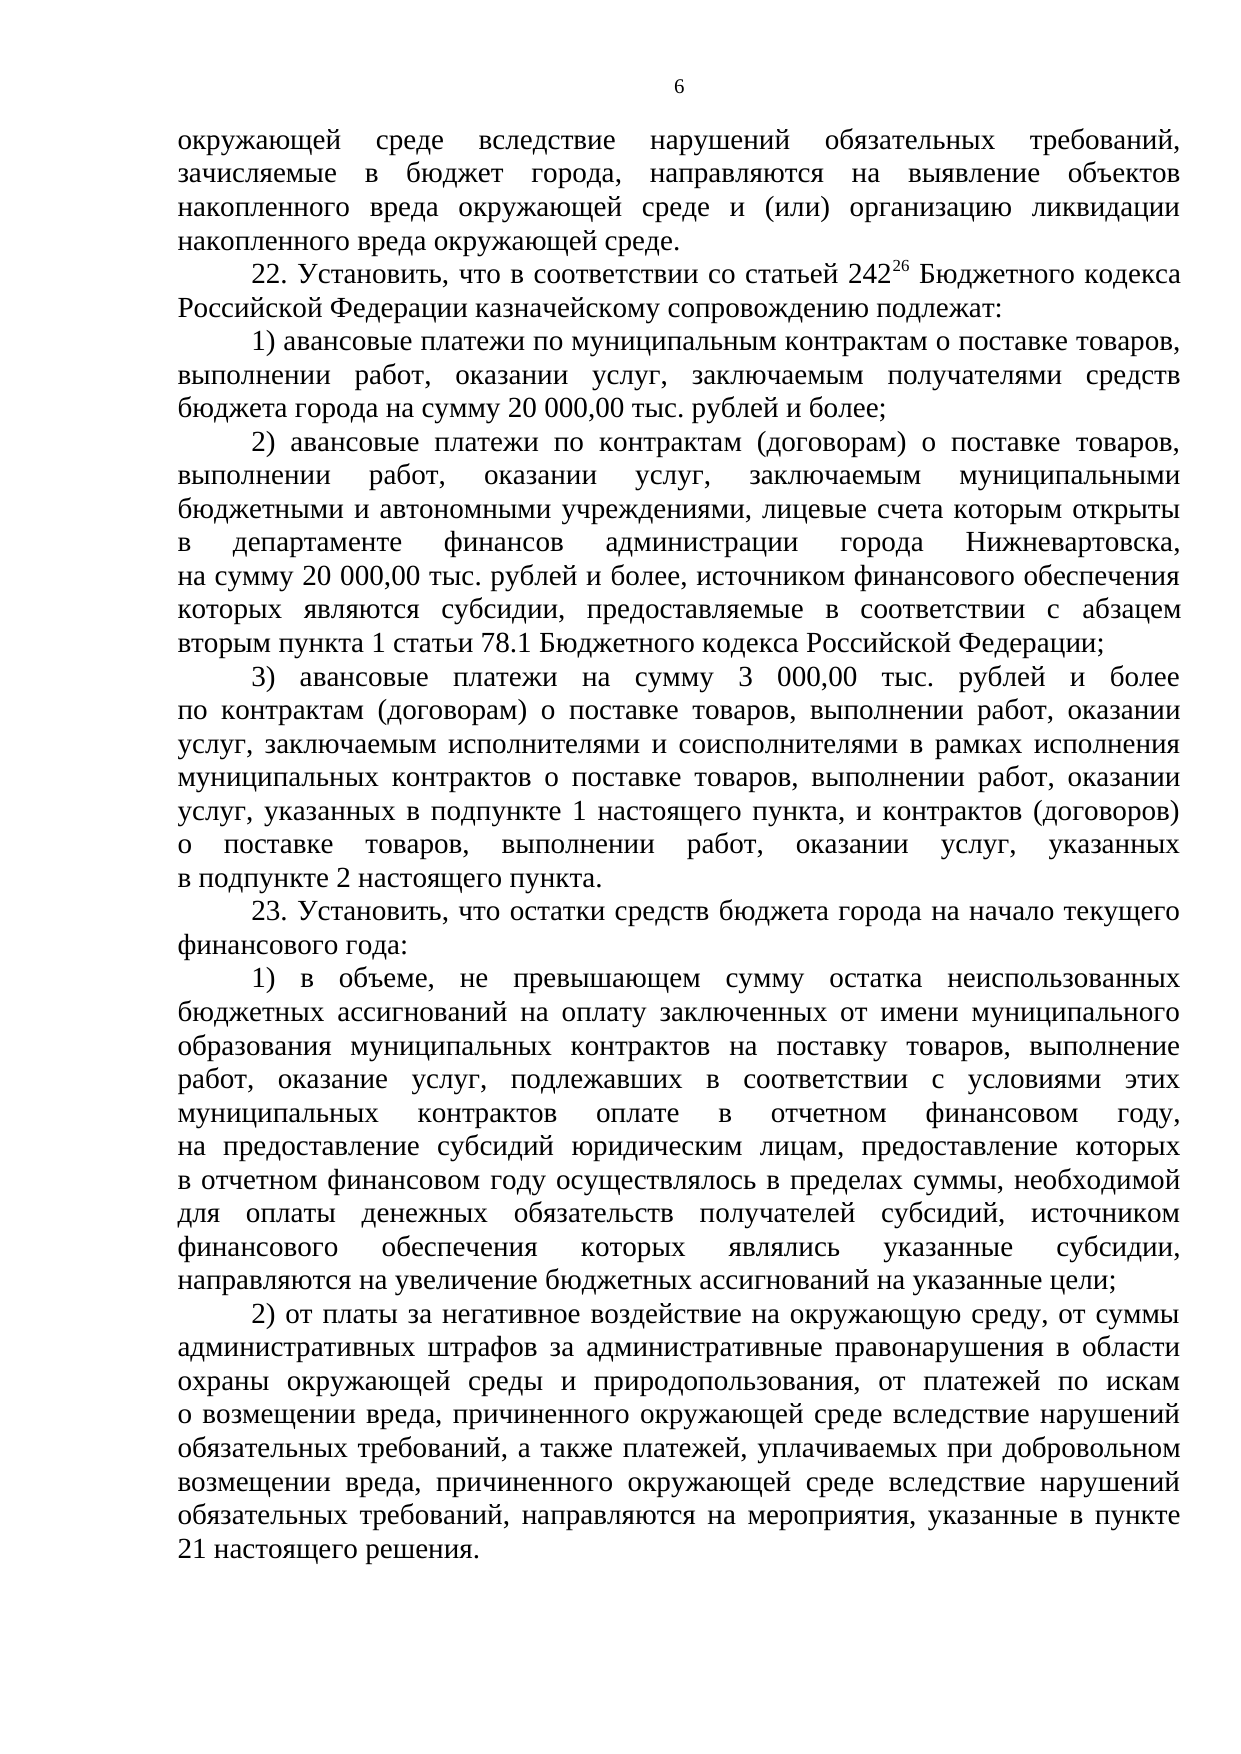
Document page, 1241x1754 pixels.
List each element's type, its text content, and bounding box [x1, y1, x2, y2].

text 1) в объеме, не превышающем сумму остатка неиспользованных бюджетных ассигнований на оплату заключенных от имени муниципального образования муниципальных контрактов на поставку товаров, выполнение работ, оказание услуг, подлежавших в соответствии с условиями этих муниципальных контрактов оплате в отчетном финансовом году, на предоставление субсидий юридическим лицам, предоставление которых в отчетном финансовом году осуществлялось в пределах суммы, необходимой для оплаты денежных обязательств получателей субсидий, источником финансового обеспечения которых являлись указанные субсидии, направляются на увеличение бюджетных ассигнований на указанные цели; [177, 961, 1181, 1296]
text 2) авансовые платежи по контрактам (договорам) о поставке товаров, выполнении работ, оказании услуг, заключаемым муниципальными бюджетными и автономными учреждениями, лицевые счета которым открыты в департаменте финансов администрации города Нижневартовска, на сумму 20 000,00 тыс. рублей и более, источником финансового обеспечения которых являются субсидии, предоставляемые в соответствии с абзацем вторым пункта 1 статьи 78.1 Бюджетного кодекса Российской Федерации; [177, 424, 1181, 659]
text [177, 122, 1181, 256]
text 23. Установить, что остатки средств бюджета города на начало текущего финансового года: [177, 893, 1181, 961]
text 22. Установить, что в соответствии со статьей 24226 Бюджетного кодекса Российской Федерации казначейскому сопровождению подлежат: [177, 256, 1181, 323]
text 3) авансовые платежи на сумму 3 000,00 тыс. рублей и более по контрактам (договорам) о поставке товаров, выполнении работ, оказании услуг, заключаемым исполнителями и соисполнителями в рамках исполнения муниципальных контрактов о поставке товаров, выполнении работ, оказании услуг, указанных в подпункте 1 настоящего пункта, и контрактов (договоров) о поставке товаров, выполнении работ, оказании услуг, указанных в подпункте 2 настоящего пункта. [177, 659, 1181, 893]
text 2) от платы за негативное воздействие на окружающую среду, от суммы административных штрафов за административные правонарушения в области охраны окружающей среды и природопользования, от платежей по искам о возмещении вреда, причиненного окружающей среде вследствие нарушений обязательных требований, а также платежей, уплачиваемых при добровольном возмещении вреда, причиненного окружающей среде вследствие нарушений обязательных требований, направляются на мероприятия, указанные в пункте 21 настоящего решения. [177, 1296, 1181, 1564]
text 1) авансовые платежи по муниципальным контрактам о поставке товаров, выполнении работ, оказании услуг, заключаемым получателями средств бюджета города на сумму 20 000,00 тыс. рублей и более; [177, 323, 1181, 424]
